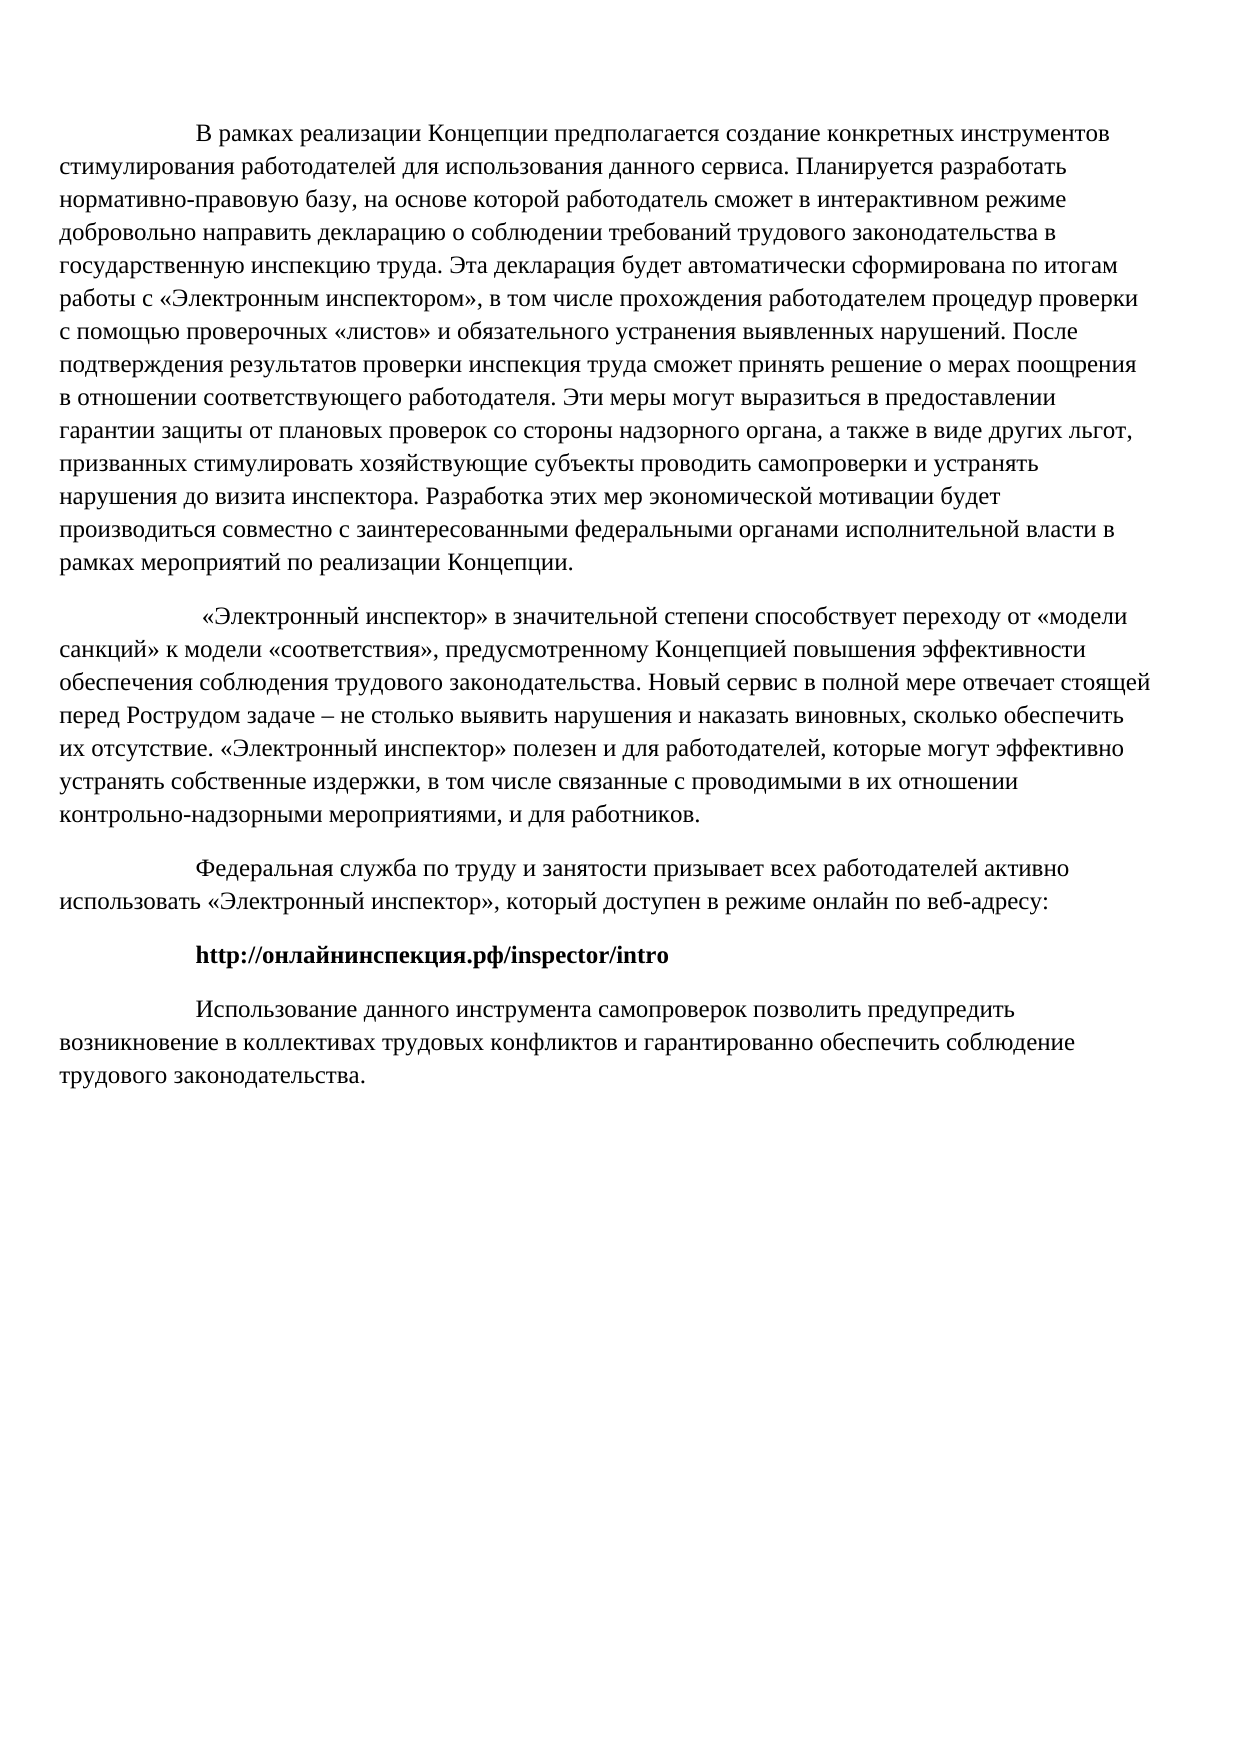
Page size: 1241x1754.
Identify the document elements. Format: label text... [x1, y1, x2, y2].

text Федеральная служба по труду и занятости призывает всех работодателей активно использовать «Электронный инспектор», который доступен в режиме онлайн по веб-адресу: [59, 853, 1152, 915]
text В рамках реализации Концепции предполагается создание конкретных инструментов стимулирования работодателей для использования данного сервиса. Планируется разработать нормативно-правовую базу, на основе которой работодатель сможет в интерактивном режиме добровольно направить декларацию о соблюдении требований трудового законодательства в государственную инспекцию труда. Эта декларация будет автоматически сформирована по итогам работы с «Электронным инспектором», в том числе прохождения работодателем процедур проверки с помощью проверочных «листов» и обязательного устранения выявленных нарушений. После подтверждения результатов проверки инспекция труда сможет принять решение о мерах поощрения в отношении соответствующего работодателя. Эти меры могут выразиться в предоставлении гарантии защиты от плановых проверок со стороны надзорного органа, а также в виде других льгот, призванных стимулировать хозяйствующие субъекты проводить самопроверки и устранять нарушения до визита инспектора. Разработка этих мер экономической мотивации будет производиться совместно с заинтересованными федеральными органами исполнительной власти в рамках мероприятий по реализации Концепции. [59, 118, 1152, 576]
text Использование данного инструмента самопроверок позволить предупредить возникновение в коллективах трудовых конфликтов и гарантированно обеспечить соблюдение трудового законодательства. [59, 994, 1152, 1089]
text http://онлайнинспекция.рф/inspector/intro [59, 940, 1152, 969]
text «Электронный инспектор» в значительной степени способствует переходу от «модели санкций» к модели «соответствия», предусмотренному Концепцией повышения эффективности обеспечения соблюдения трудового законодательства. Новый сервис в полной мере отвечает стоящей перед Рострудом задаче – не столько выявить нарушения и наказать виновных, сколько обеспечить их отсутствие. «Электронный инспектор» полезен и для работодателей, которые могут эффективно устранять собственные издержки, в том числе связанные с проводимыми в их отношении контрольно-надзорными мероприятиями, и для работников. [59, 601, 1152, 828]
